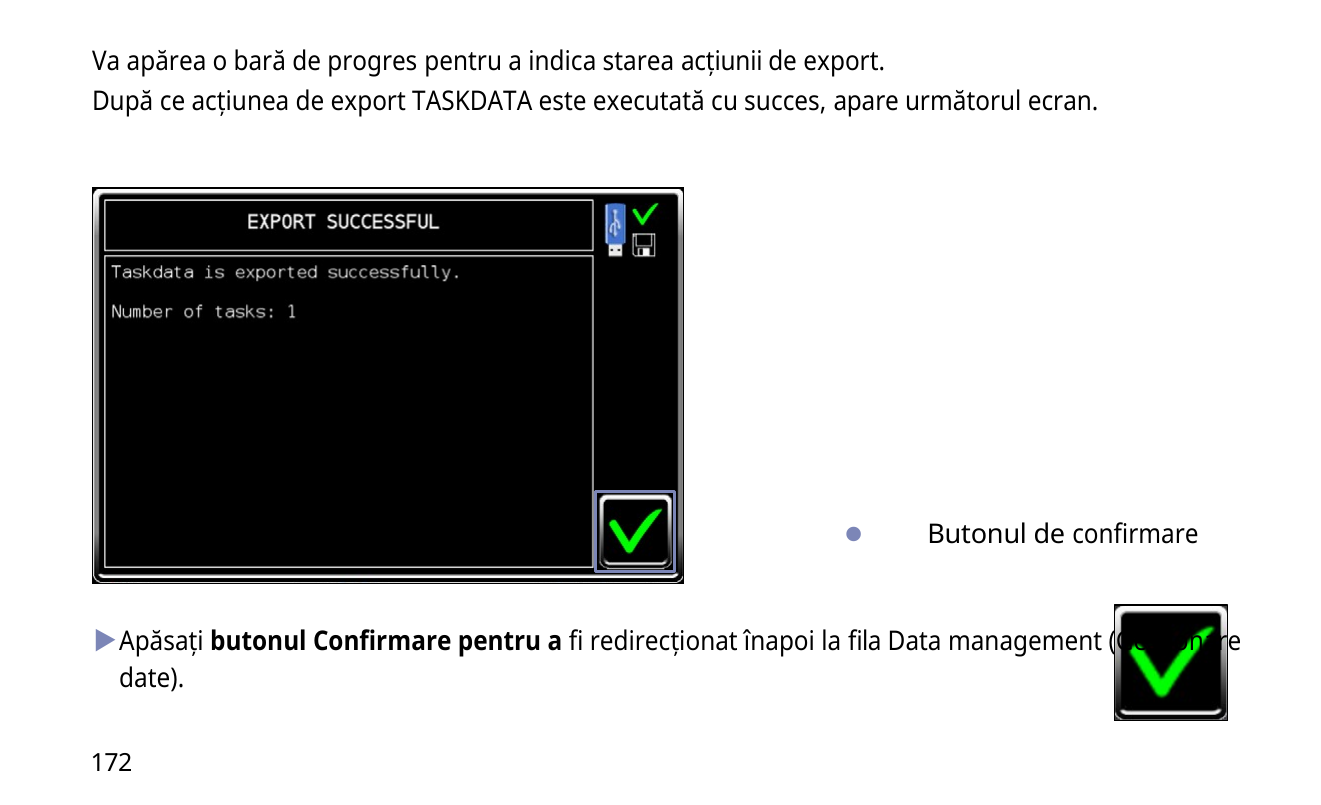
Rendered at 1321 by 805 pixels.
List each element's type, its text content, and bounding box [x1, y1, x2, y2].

list Butonul de confirmare [844, 514, 1258, 551]
list Apăsați butonul Confirmare pentru a fi redirecționat înapoi la fila Data management (Gestionare date). [93, 622, 1258, 696]
text Va apărea o bară de progres pentru a indica starea acțiunii de export. [92, 41, 1258, 78]
picture [93, 189, 683, 583]
text După ce acțiunea de export TASKDATA este executată cu succes, apare următorul ecran. [92, 82, 1258, 119]
picture [1115, 606, 1227, 622]
picture [1115, 696, 1227, 720]
